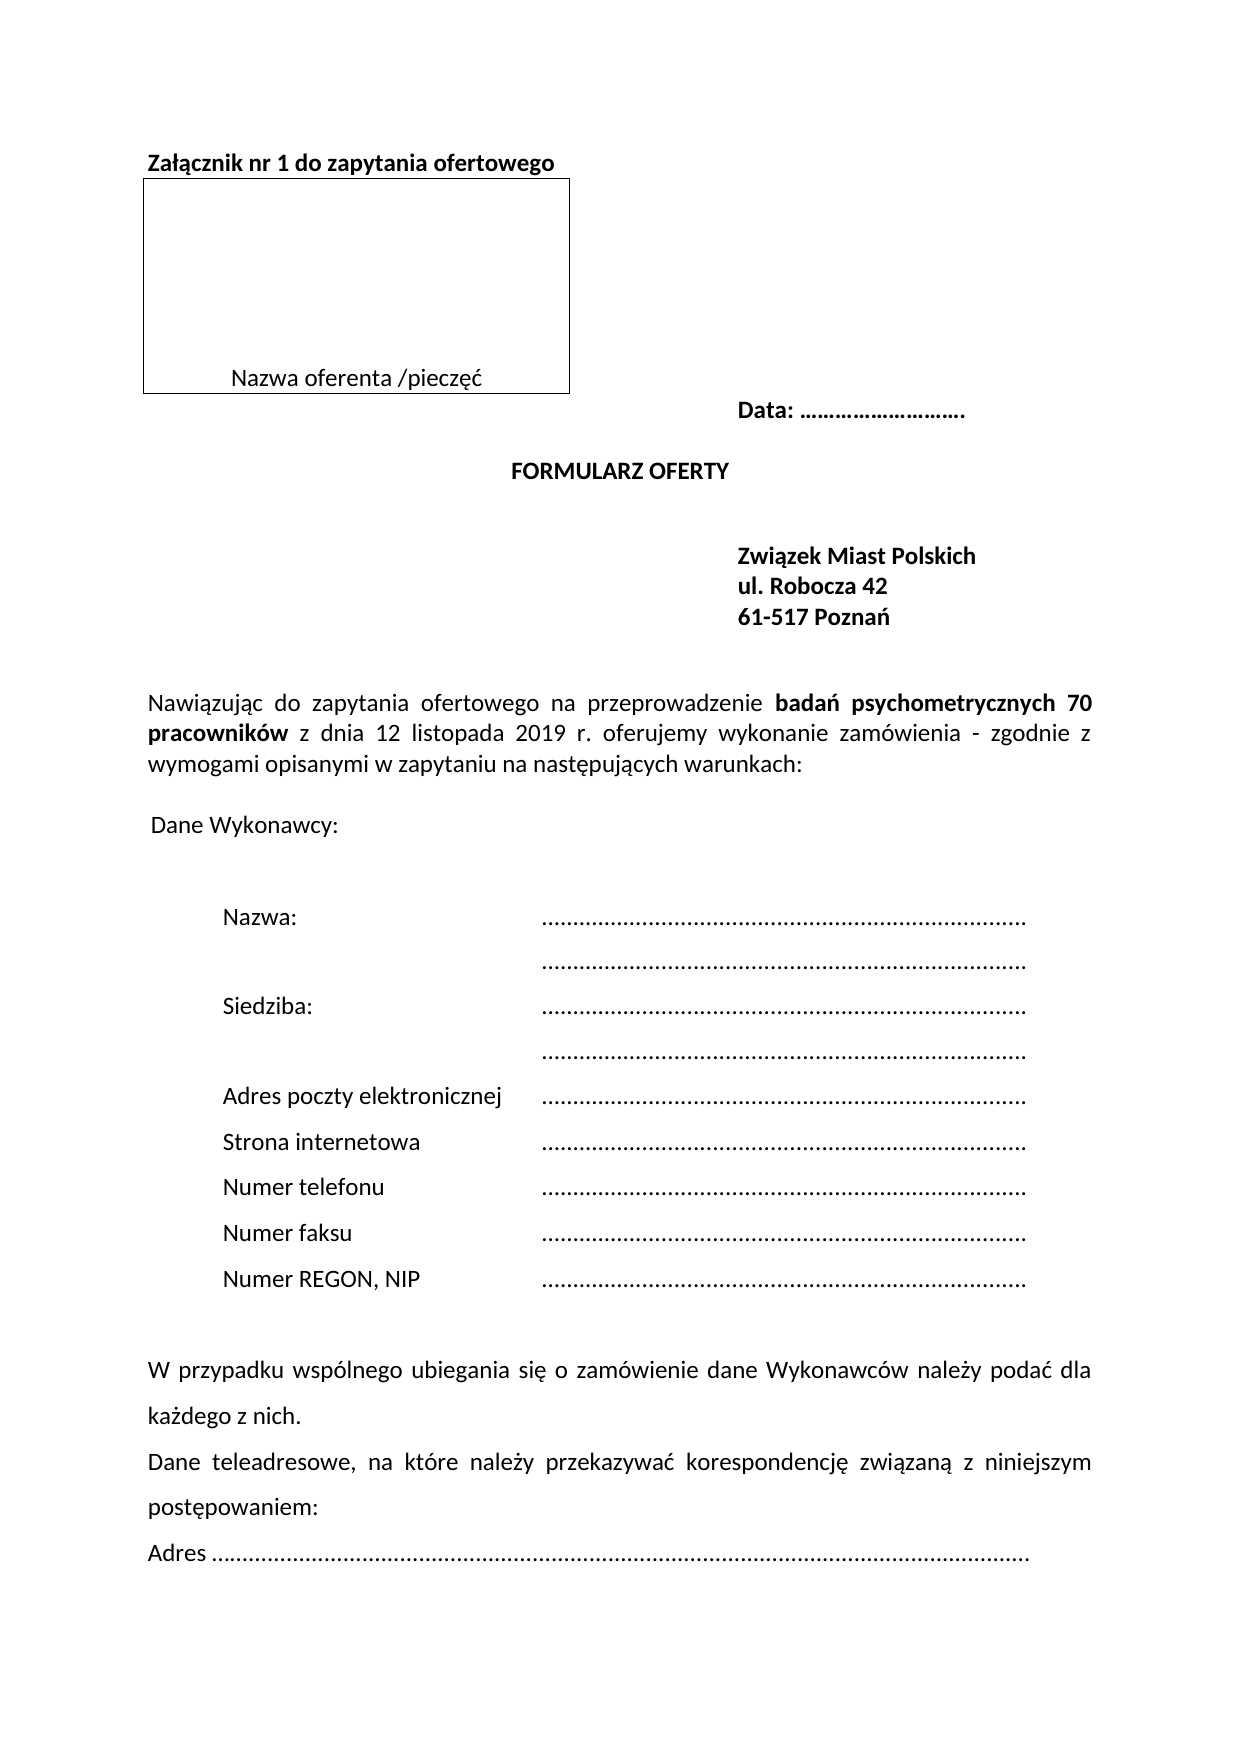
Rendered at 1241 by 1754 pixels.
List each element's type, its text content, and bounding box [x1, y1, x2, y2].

text Strona internetowa [223, 1126, 1093, 1156]
text FORMULARZ OFERTY [148, 455, 1093, 485]
text Związek Miast Polskich [148, 540, 1093, 571]
text W przypadku wspólnego ubiegania się o zamówienie dane Wykonawców należy podać dla każdego z nich. [148, 1354, 1093, 1431]
text Nazwa: [223, 901, 1093, 931]
text 61-517 Poznań [148, 601, 1093, 632]
text Nawiązując do zapytania ofertowego na przeprowadzenie badań psychometrycznych 70 pracowników z dnia 12 listopada 2019 r. oferujemy wykonanie zamówienia - zgodnie z wymogami opisanymi w zapytaniu na następujących warunkach: [148, 687, 1093, 779]
text Data: ………………………. [148, 394, 1093, 424]
text Załącznik nr 1 do zapytania ofertowego [148, 148, 1093, 178]
text Adres poczty elektronicznej [223, 1080, 1093, 1111]
text Dane teleadresowe, na które należy przekazywać korespondencję związaną z niniejszym postępowaniem: [148, 1446, 1093, 1522]
table_header Nazwa oferenta /pieczęć [144, 179, 569, 393]
text Numer telefonu [223, 1171, 1093, 1202]
text ul. Robocza 42 [148, 571, 1093, 601]
text Numer faksu [223, 1217, 1093, 1248]
text Siedziba: [223, 990, 1093, 1021]
text Numer REGON, NIP [223, 1263, 1093, 1293]
text Adres …............................................................................................................................... [148, 1537, 1093, 1568]
text Dane Wykonawcy: [151, 809, 1093, 840]
